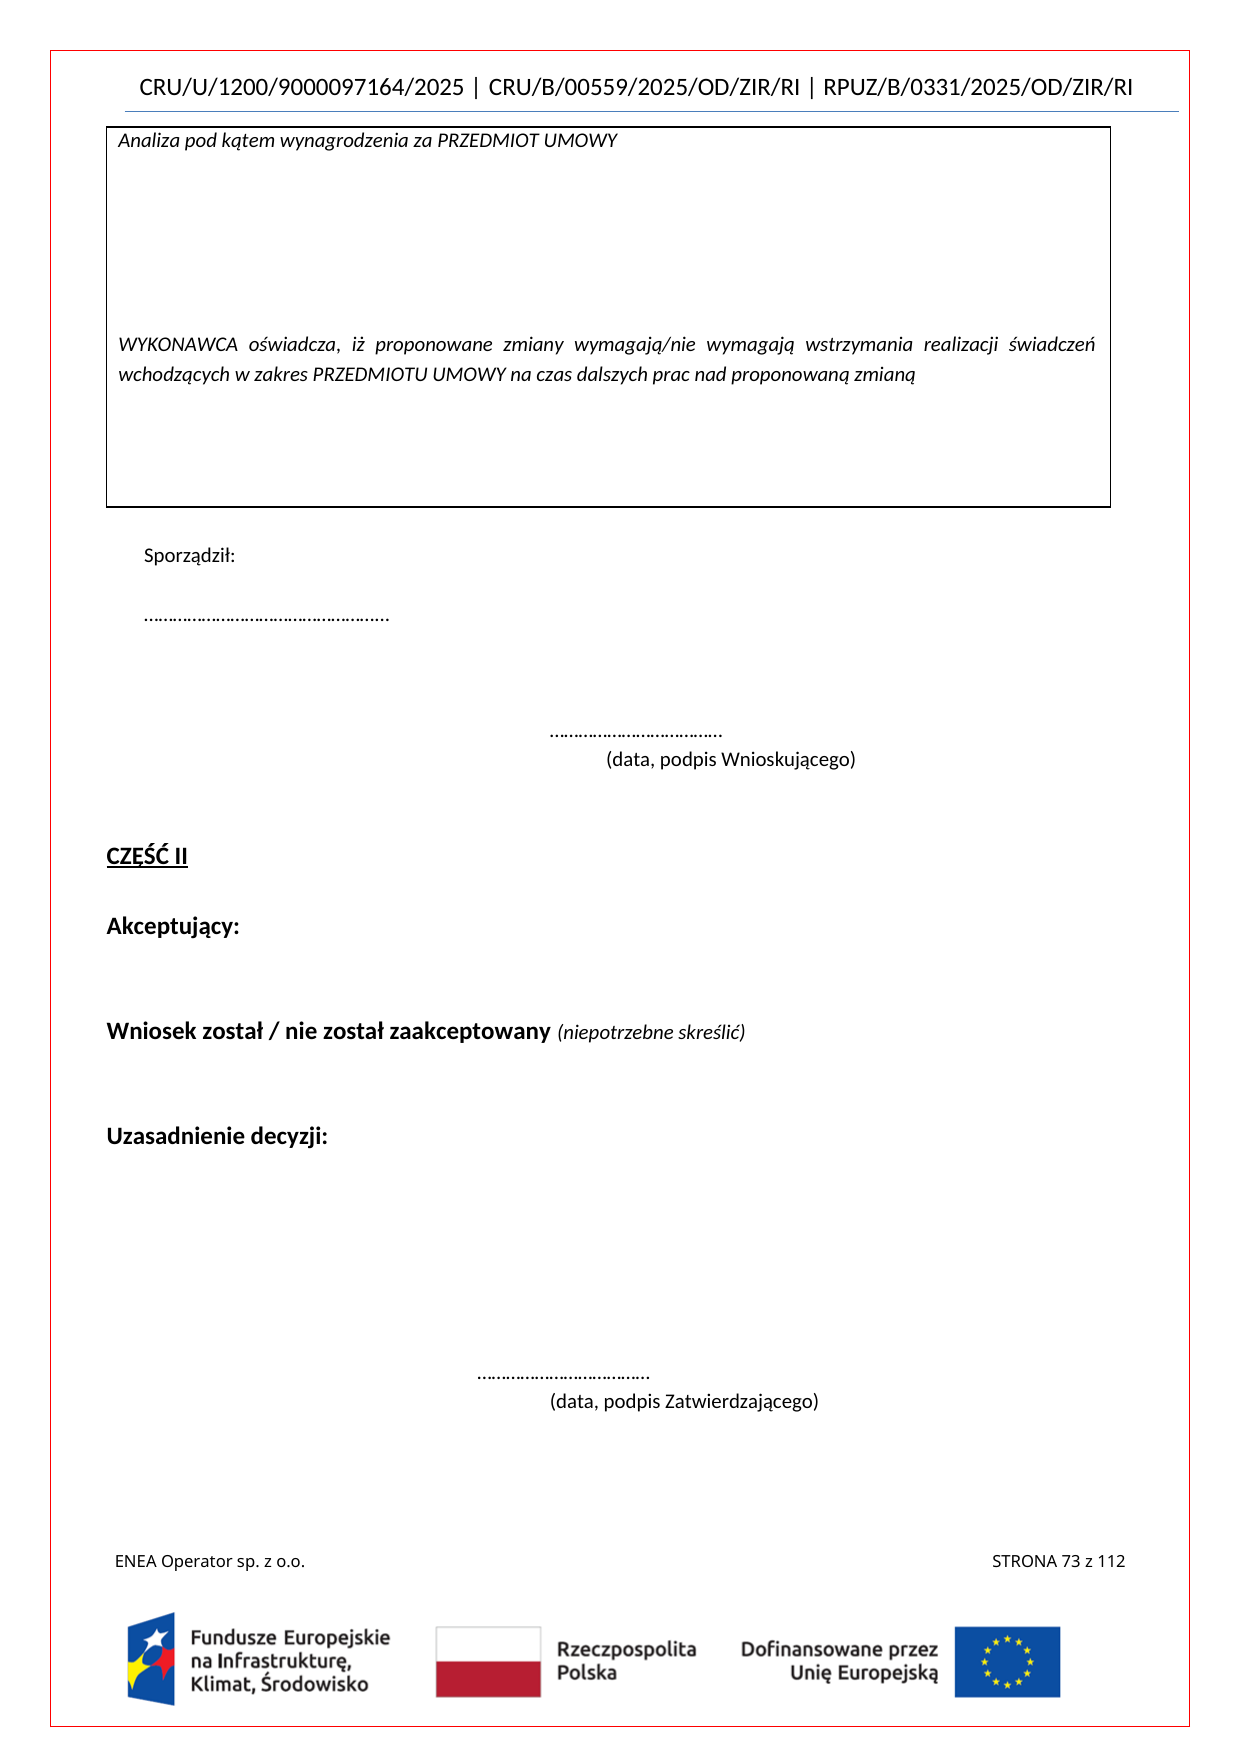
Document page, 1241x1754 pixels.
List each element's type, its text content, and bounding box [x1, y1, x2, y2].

text …………………………………………... [144, 601, 1134, 626]
text ……………………………… [144, 1359, 1134, 1384]
text (data, podpis Wnioskującego) [144, 746, 1134, 772]
text Wniosek został / nie został zaakceptowany (niepotrzebne skreślić) [106, 1015, 1134, 1045]
picture [106, 1589, 1074, 1726]
text (data, podpis Zatwierdzającego) [144, 1388, 1134, 1413]
text Uzasadnienie decyzji: [106, 1120, 1134, 1150]
text Sporządził: [144, 542, 1134, 568]
text Akceptujący: [106, 910, 1134, 940]
text CZĘŚĆ II [106, 840, 1134, 870]
text ……………………………… [144, 717, 1134, 743]
